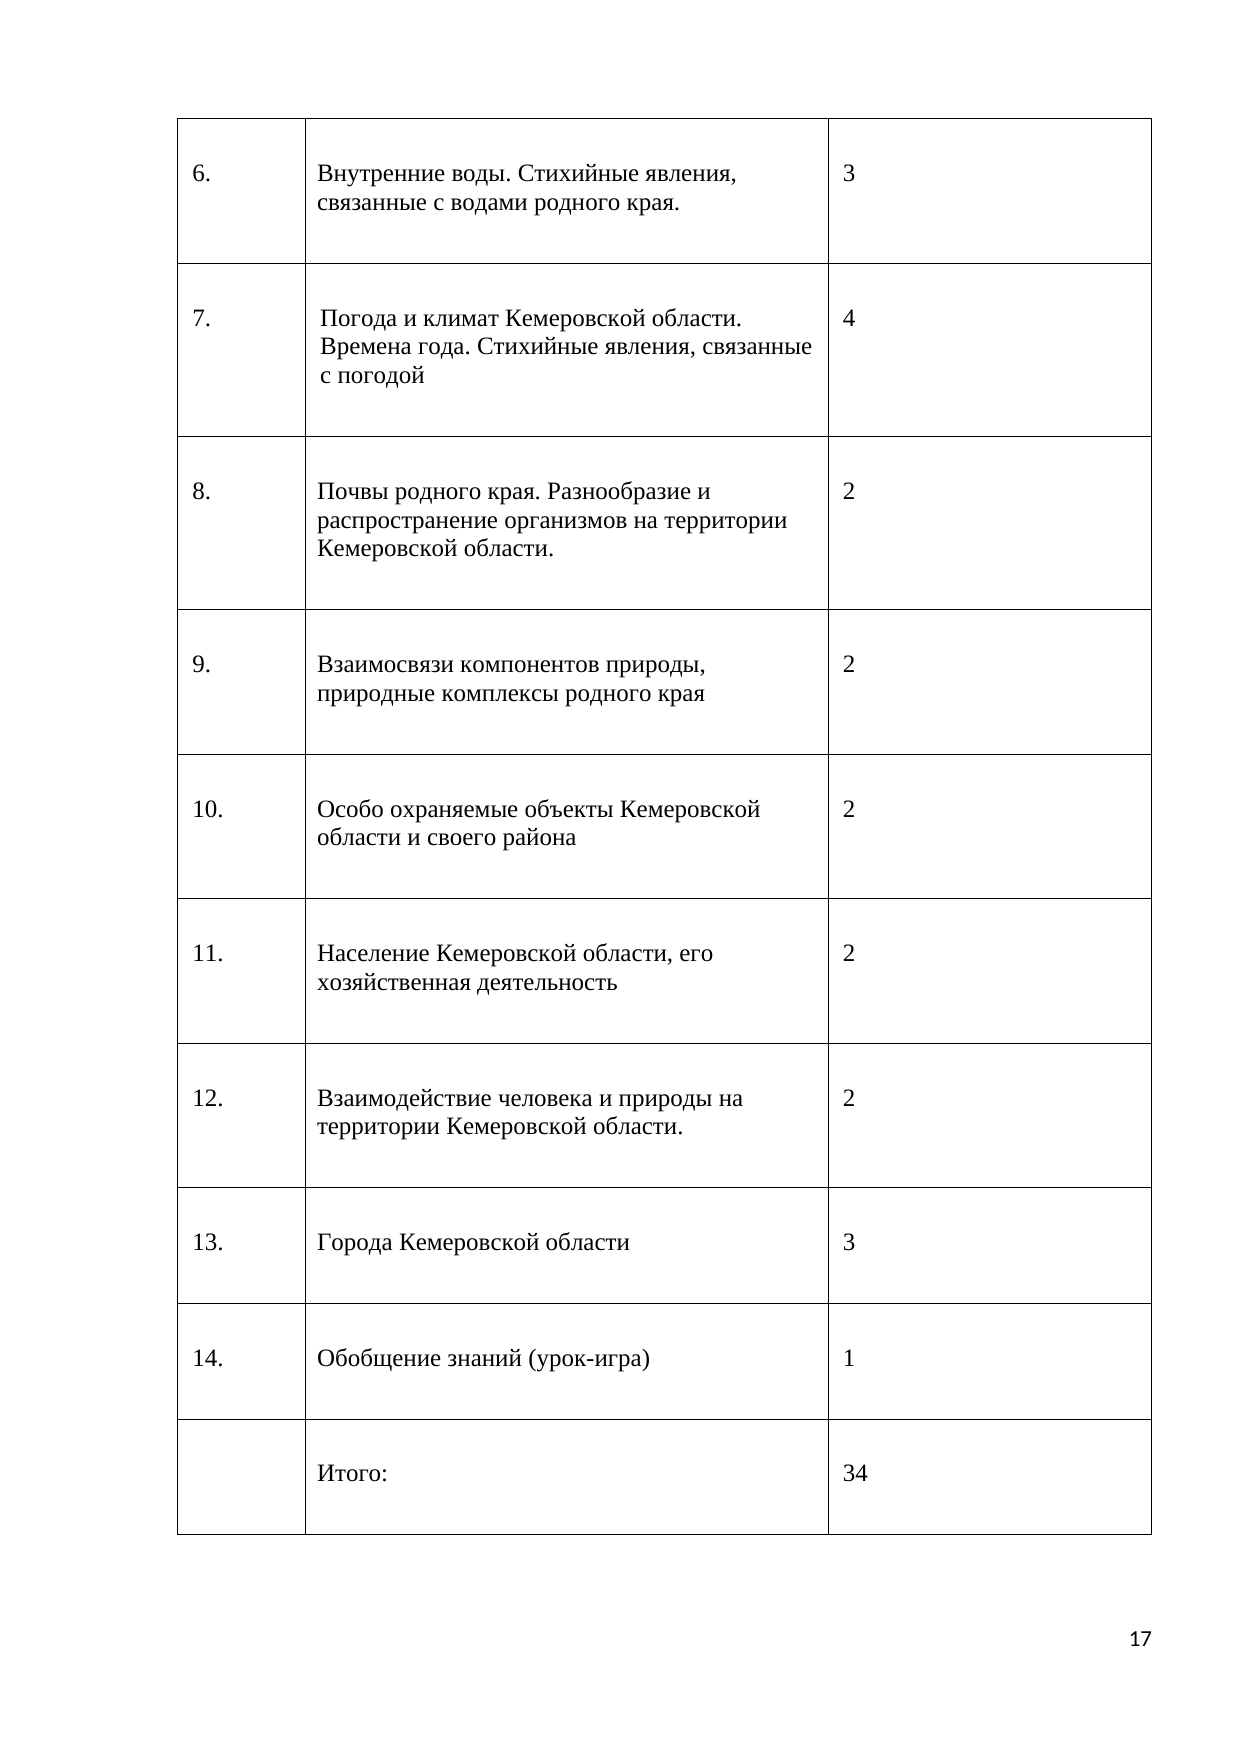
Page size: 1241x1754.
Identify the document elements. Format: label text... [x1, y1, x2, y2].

table_cell 3 [829, 119, 1151, 263]
table_cell Внутренние воды. Стихийные явления, связанные с водами родного края. [306, 119, 828, 263]
table_cell 1 [829, 1304, 1151, 1418]
table_cell 4 [829, 264, 1151, 436]
table_cell Взаимосвязи компонентов природы, природные комплексы родного края [306, 610, 828, 753]
table_cell 2 [829, 755, 1151, 898]
table_cell 2 [829, 437, 1151, 609]
table_cell 2 [829, 1044, 1151, 1187]
table_cell 6. [178, 119, 305, 263]
table_cell 9. [178, 610, 305, 753]
table_cell 7. [178, 264, 305, 436]
table_cell Почвы родного края. Разнообразие и распространение организмов на территории Кемеровской области. [306, 437, 828, 609]
table_cell Население Кемеровской области, его хозяйственная деятельность [306, 899, 828, 1042]
table_cell Итого: [306, 1420, 828, 1534]
table_cell Города Кемеровской области [306, 1188, 828, 1303]
table_cell [178, 1420, 305, 1534]
table_cell Обобщение знаний (урок-игра) [306, 1304, 828, 1418]
table_cell Особо охраняемые объекты Кемеровской области и своего района [306, 755, 828, 898]
table_cell 2 [829, 610, 1151, 753]
table_cell 12. [178, 1044, 305, 1187]
table_cell 3 [829, 1188, 1151, 1303]
table_cell Взаимодействие человека и природы на территории Кемеровской области. [306, 1044, 828, 1187]
table_cell 2 [829, 899, 1151, 1042]
table_cell 14. [178, 1304, 305, 1418]
table_cell 8. [178, 437, 305, 609]
table_cell 11. [178, 899, 305, 1042]
table_cell 13. [178, 1188, 305, 1303]
table_cell 34 [829, 1420, 1151, 1534]
table_cell 10. [178, 755, 305, 898]
table_cell Погода и климат Кемеровской области. Времена года. Стихийные явления, связанные с погодой [306, 264, 828, 436]
